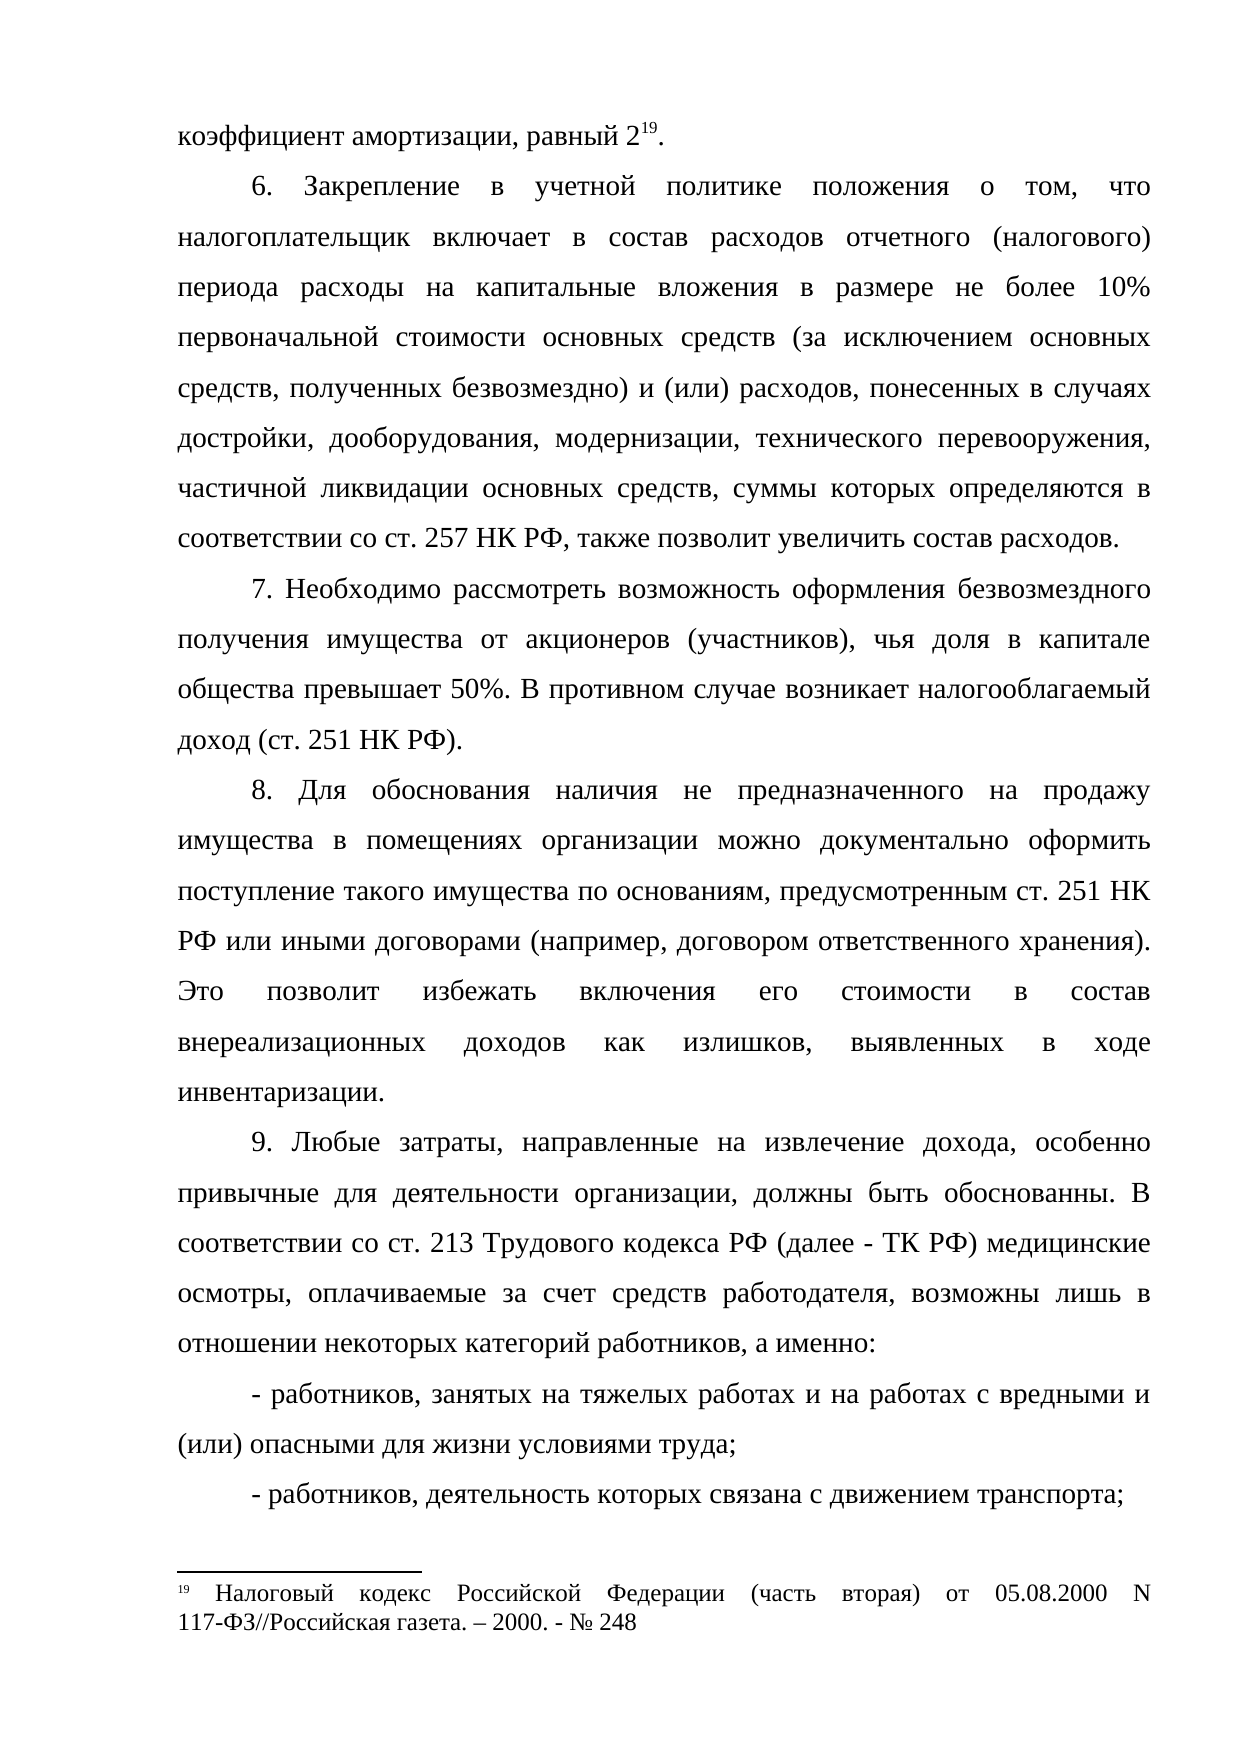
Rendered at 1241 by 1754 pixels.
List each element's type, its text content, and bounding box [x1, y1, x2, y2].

text 8. Для обоснования наличия не предназначенного на продажу имущества в помещениях организации можно документально оформить поступление такого имущества по основаниям, предусмотренным ст. 251 НК РФ или иными договорами (например, договором ответственного хранения). Это позволит избежать включения его стоимости в состав внереализационных доходов как излишков, выявленных в ходе инвентаризации. [177, 772, 1152, 1108]
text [177, 118, 1152, 152]
text 6. Закрепление в учетной политике положения о том, что налогоплательщик включает в состав расходов отчетного (налогового) периода расходы на капитальные вложения в размере не более 10% первоначальной стоимости основных средств (за исключением основных средств, полученных безвозмездно) и (или) расходов, понесенных в случаях достройки, дооборудования, модернизации, технического перевооружения, частичной ликвидации основных средств, суммы которых определяются в соответствии со ст. 257 НК РФ, также позволит увеличить состав расходов. [177, 168, 1152, 554]
text 9. Любые затраты, направленные на извлечение дохода, особенно привычные для деятельности организации, должны быть обоснованны. В соответствии со ст. 213 Трудового кодекса РФ (далее - ТК РФ) медицинские осмотры, оплачиваемые за счет средств работодателя, возможны лишь в отношении некоторых категорий работников, а именно: [177, 1124, 1152, 1359]
text - работников, деятельность которых связана с движением транспорта; [177, 1477, 1152, 1510]
text - работников, занятых на тяжелых работах и на работах с вредными и (или) опасными для жизни условиями труда; [177, 1376, 1152, 1460]
text 7. Необходимо рассмотреть возможность оформления безвозмездного получения имущества от акционеров (участников), чья доля в капитале общества превышает 50%. В противном случае возникает налогооблагаемый доход (ст. 251 НК РФ). [177, 571, 1152, 755]
